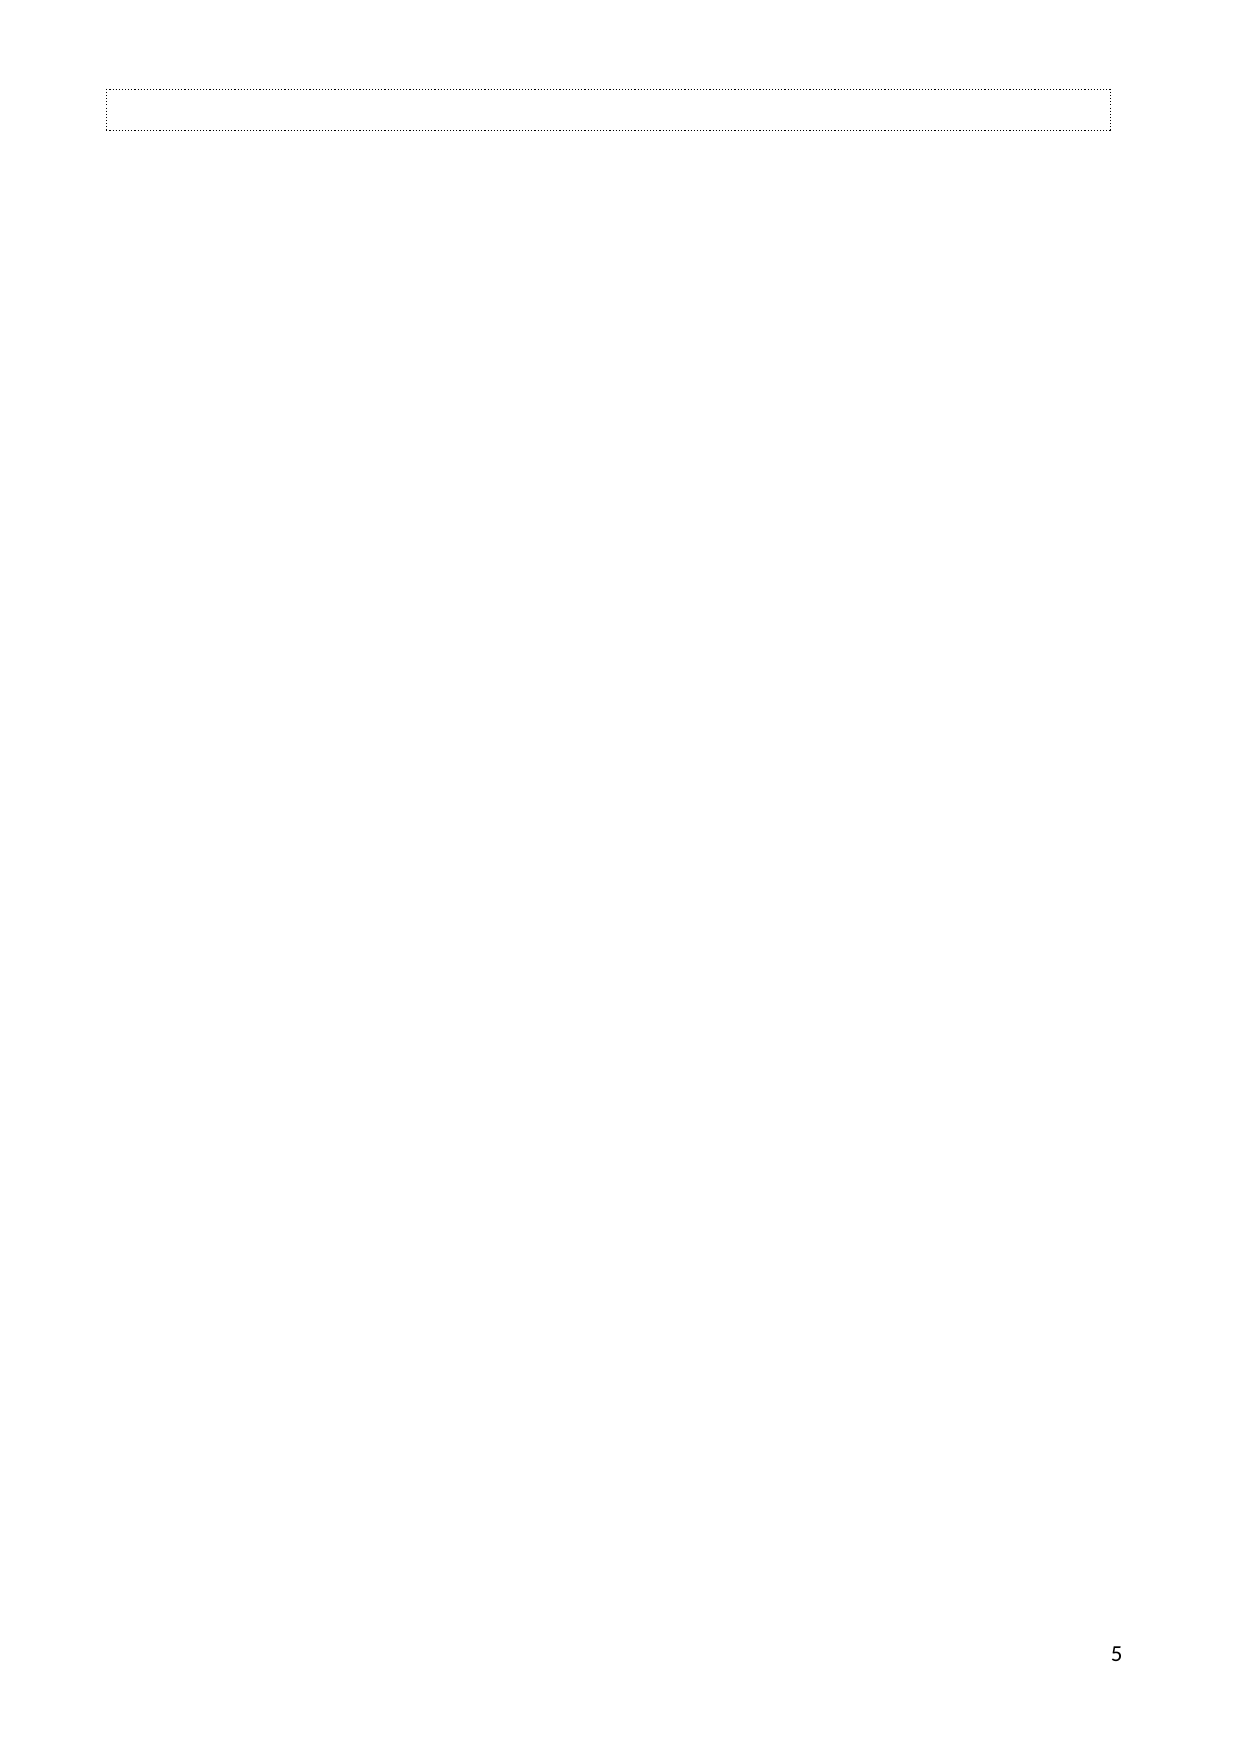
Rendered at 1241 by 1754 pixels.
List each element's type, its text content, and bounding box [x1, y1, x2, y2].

table_cell Declinare [107, 89, 1111, 130]
